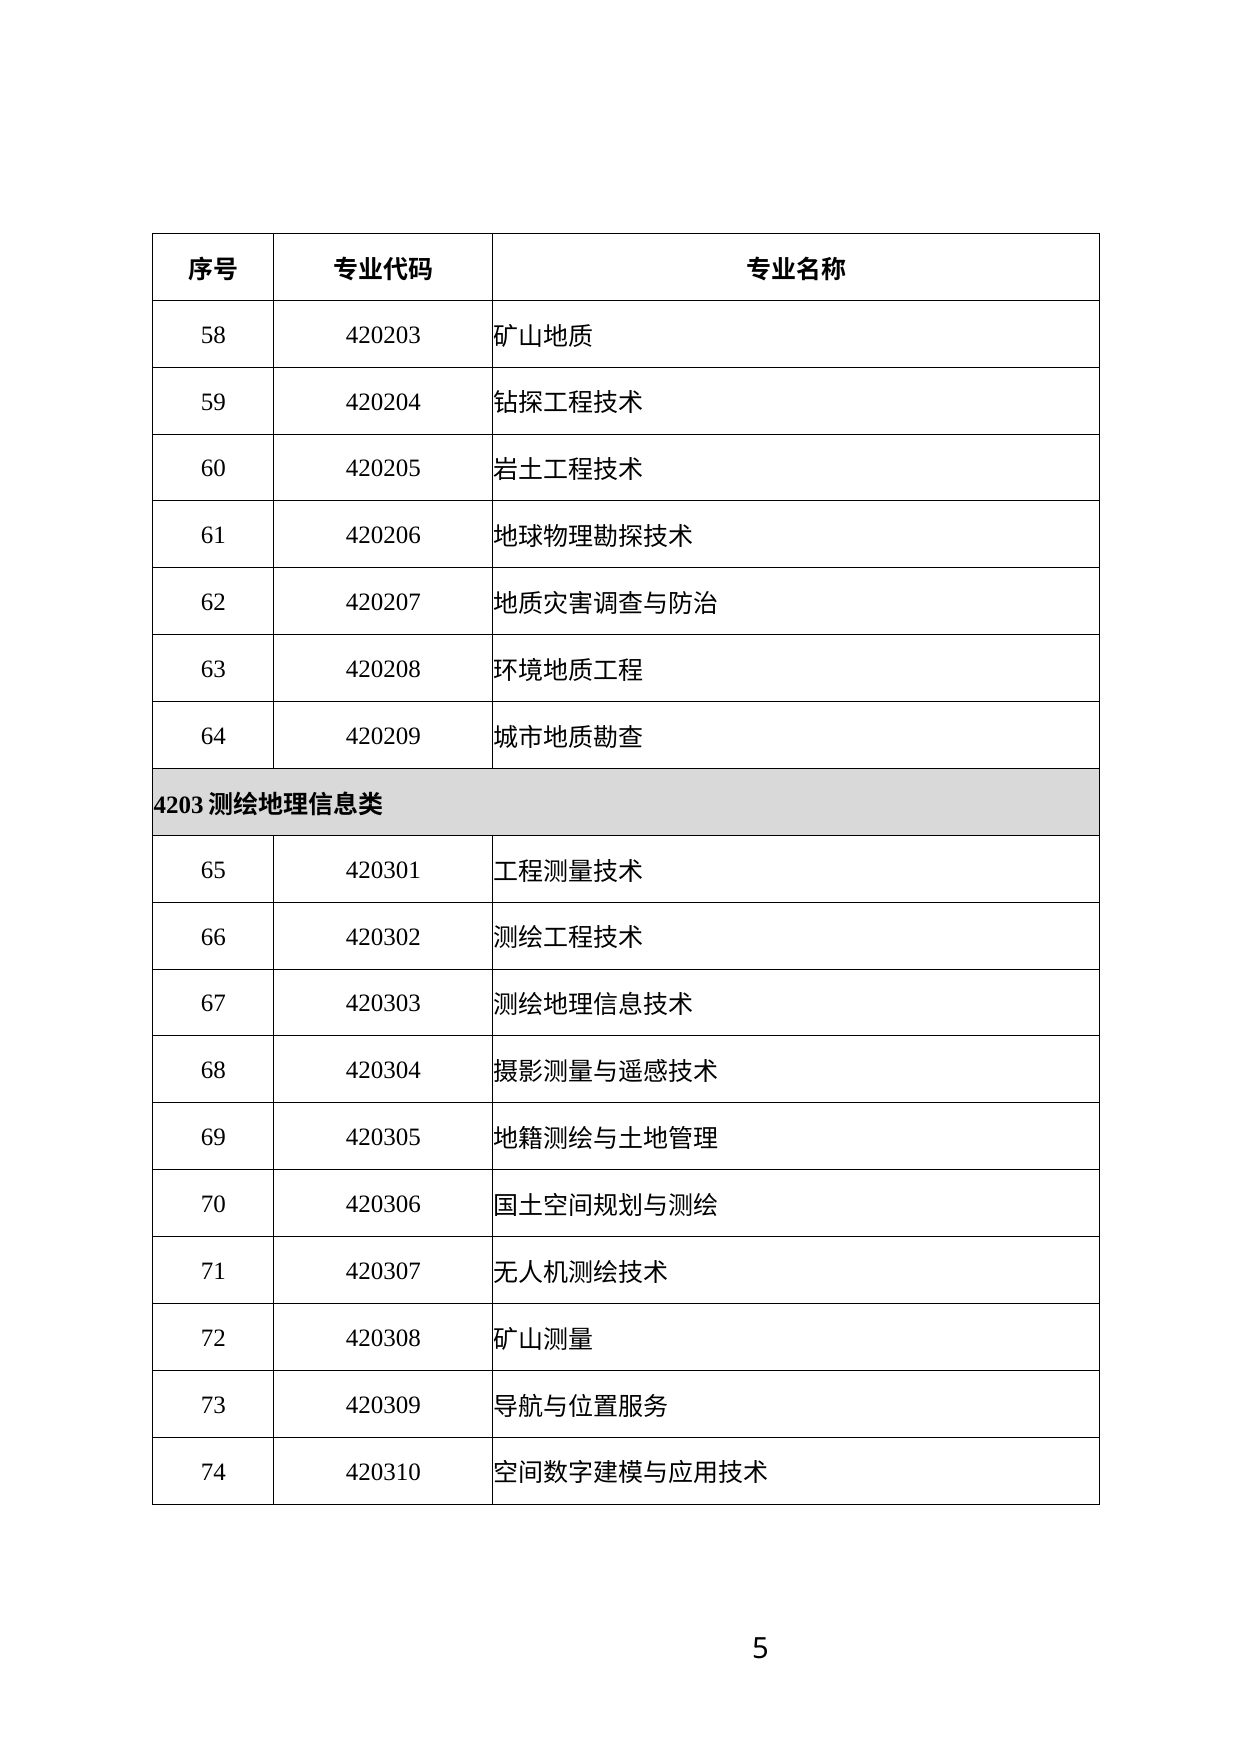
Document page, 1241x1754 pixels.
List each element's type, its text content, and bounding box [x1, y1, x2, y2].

table_cell 420203 [274, 301, 492, 367]
table_cell 420207 [274, 568, 492, 634]
table_cell 66 [153, 903, 273, 968]
table_cell 无人机测绘技术 [493, 1237, 1099, 1303]
table_cell 地球物理勘探技术 [493, 501, 1099, 567]
table_cell 74 [153, 1438, 273, 1503]
table_cell 70 [153, 1170, 273, 1236]
table_header 序号 [153, 234, 273, 300]
table_cell 地质灾害调查与防治 [493, 568, 1099, 634]
table_cell 矿山测量 [493, 1304, 1099, 1370]
table_cell 钻探工程技术 [493, 368, 1099, 433]
table_cell 420204 [274, 368, 492, 433]
table_cell 420307 [274, 1237, 492, 1303]
table_cell 61 [153, 501, 273, 567]
table_cell 导航与位置服务 [493, 1371, 1099, 1437]
table_cell 420208 [274, 635, 492, 701]
table_cell 岩土工程技术 [493, 435, 1099, 500]
table_cell 63 [153, 635, 273, 701]
table_cell 工程测量技术 [493, 836, 1099, 902]
table_cell 420301 [274, 836, 492, 902]
table_cell 空间数字建模与应用技术 [493, 1438, 1099, 1503]
table_cell 420306 [274, 1170, 492, 1236]
table_cell 420205 [274, 435, 492, 500]
table_cell 59 [153, 368, 273, 433]
table_cell 420310 [274, 1438, 492, 1503]
table_cell 国土空间规划与测绘 [493, 1170, 1099, 1236]
table_cell 4203测绘地理信息类 [153, 769, 1099, 835]
table_cell 测绘工程技术 [493, 903, 1099, 968]
table_cell 地籍测绘与土地管理 [493, 1103, 1099, 1169]
table_cell 60 [153, 435, 273, 500]
table_cell 73 [153, 1371, 273, 1437]
table_header 专业代码 [274, 234, 492, 300]
table_cell 68 [153, 1036, 273, 1102]
table_cell 420309 [274, 1371, 492, 1437]
table_cell 矿山地质 [493, 301, 1099, 367]
table_cell 420302 [274, 903, 492, 968]
table_cell 420209 [274, 702, 492, 768]
table_header 专业名称 [493, 234, 1099, 300]
table_cell 64 [153, 702, 273, 768]
table_cell 58 [153, 301, 273, 367]
table_cell 420303 [274, 970, 492, 1035]
table_cell 测绘地理信息技术 [493, 970, 1099, 1035]
table_cell 420304 [274, 1036, 492, 1102]
table_cell 环境地质工程 [493, 635, 1099, 701]
table_cell 420305 [274, 1103, 492, 1169]
table_cell 71 [153, 1237, 273, 1303]
table_cell 城市地质勘查 [493, 702, 1099, 768]
table_cell 65 [153, 836, 273, 902]
table_cell 72 [153, 1304, 273, 1370]
table_cell 62 [153, 568, 273, 634]
table_cell 摄影测量与遥感技术 [493, 1036, 1099, 1102]
table_cell 420206 [274, 501, 492, 567]
table_cell 69 [153, 1103, 273, 1169]
table_cell 67 [153, 970, 273, 1035]
table_cell 420308 [274, 1304, 492, 1370]
